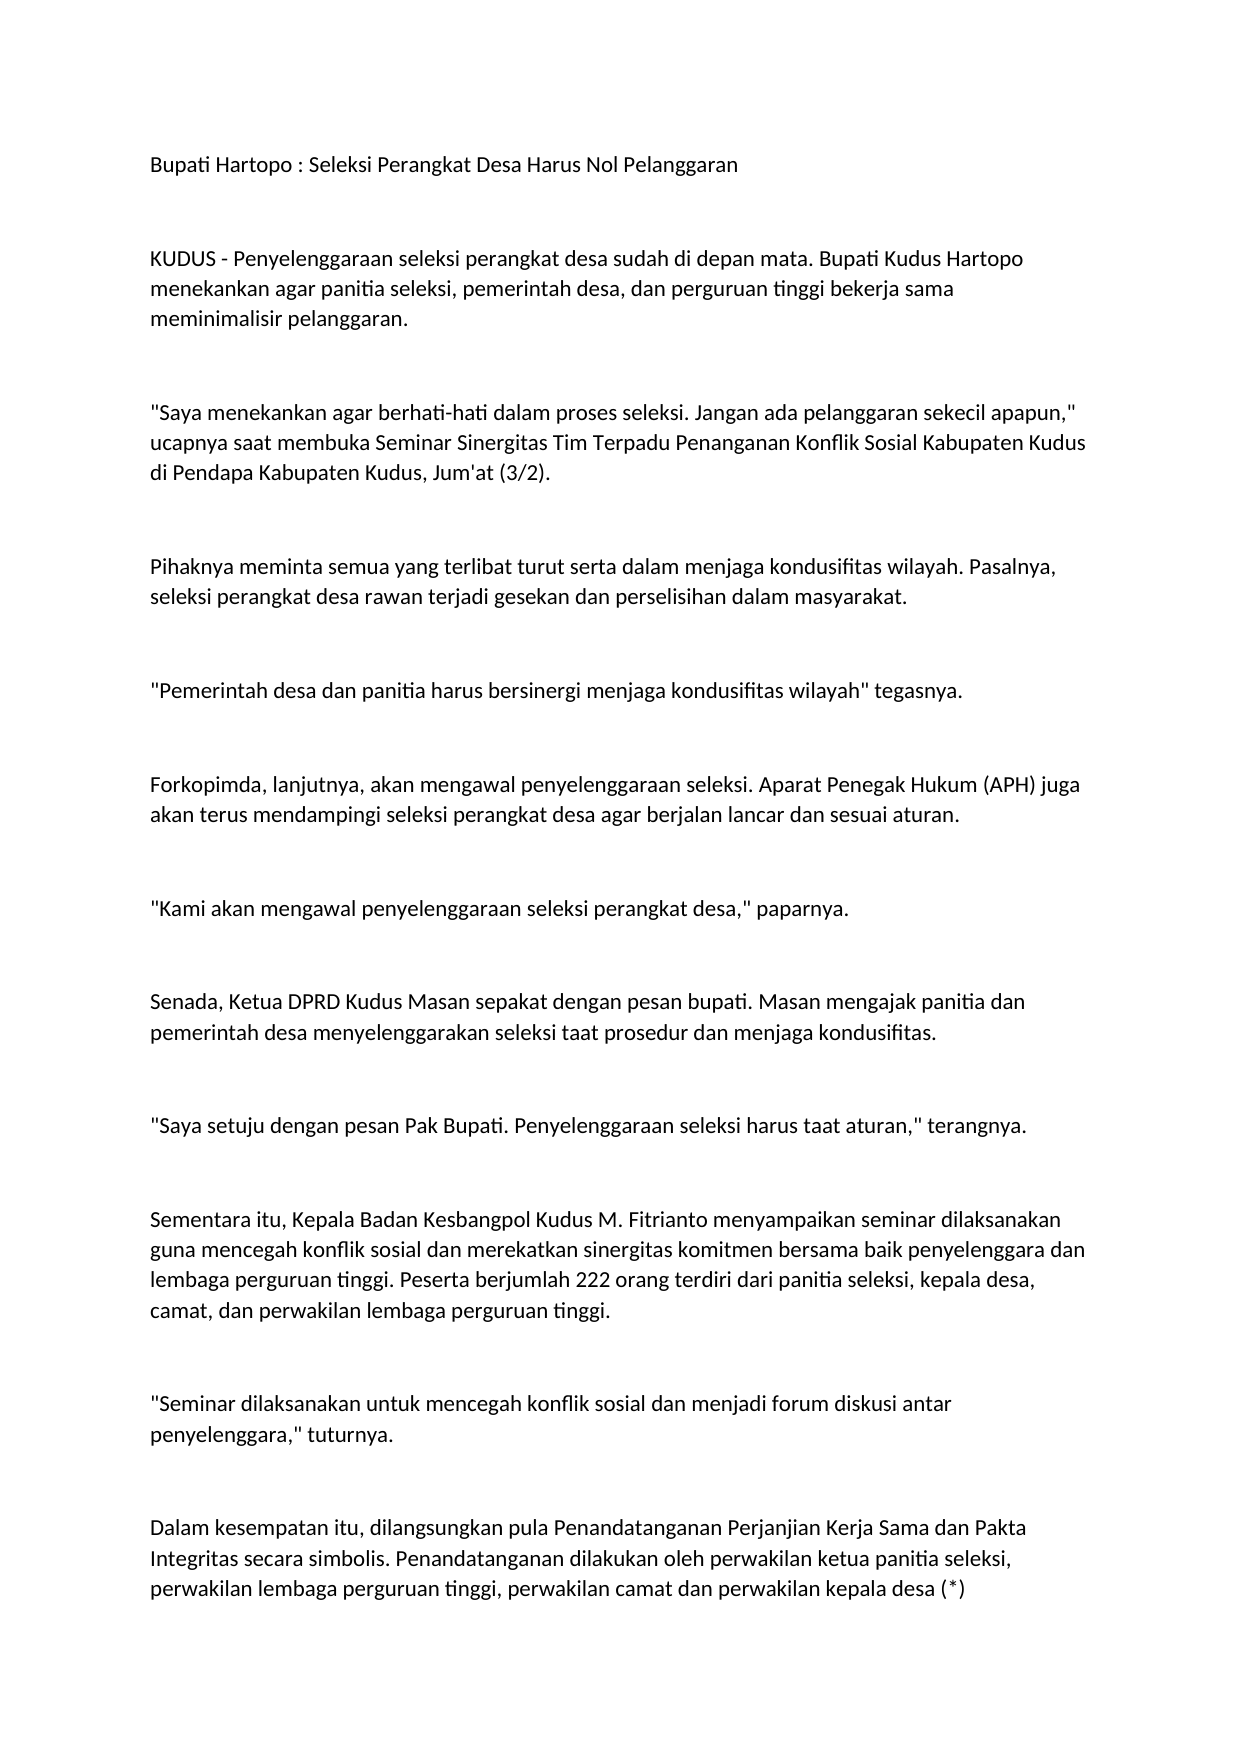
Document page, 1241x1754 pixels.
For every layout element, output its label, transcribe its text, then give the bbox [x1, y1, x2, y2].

text KUDUS - Penyelenggaraan seleksi perangkat desa sudah di depan mata. Bupati Kudus Hartopo menekankan agar panitia seleksi, pemerintah desa, dan perguruan tinggi bekerja sama meminimalisir pelanggaran. [150, 244, 1090, 332]
text Senada, Ketua DPRD Kudus Masan sepakat dengan pesan bupati. Masan mengajak panitia dan pemerintah desa menyelenggarakan seleksi taat prosedur dan menjaga kondusifitas. [150, 987, 1090, 1046]
text "Saya menekankan agar berhati-hati dalam proses seleksi. Jangan ada pelanggaran sekecil apapun," ucapnya saat membuka Seminar Sinergitas Tim Terpadu Penanganan Konflik Sosial Kabupaten Kudus di Pendapa Kabupaten Kudus, Jum'at (3/2). [150, 398, 1090, 486]
text "Pemerintah desa dan panitia harus bersinergi menjaga kondusifitas wilayah" tegasnya. [150, 676, 1090, 704]
text Pihaknya meminta semua yang terlibat turut serta dalam menjaga kondusifitas wilayah. Pasalnya, seleksi perangkat desa rawan terjadi gesekan dan perselisihan dalam masyarakat. [150, 552, 1090, 610]
text Sementara itu, Kepala Badan Kesbangpol Kudus M. Fitrianto menyampaikan seminar dilaksanakan guna mencegah konflik sosial dan merekatkan sinergitas komitmen bersama baik penyelenggara dan lembaga perguruan tinggi. Peserta berjumlah 222 orang terdiri dari panitia seleksi, kepala desa, camat, dan perwakilan lembaga perguruan tinggi. [150, 1205, 1090, 1324]
text Bupati Hartopo : Seleksi Perangkat Desa Harus Nol Pelanggaran [150, 150, 1090, 178]
text "Kami akan mengawal penyelenggaraan seleksi perangkat desa," paparnya. [150, 894, 1090, 922]
text Forkopimda, lanjutnya, akan mengawal penyelenggaraan seleksi. Aparat Penegak Hukum (APH) juga akan terus mendampingi seleksi perangkat desa agar berjalan lancar dan sesuai aturan. [150, 770, 1090, 828]
text Dalam kesempatan itu, dilangsungkan pula Penandatanganan Perjanjian Kerja Sama dan Pakta Integritas secara simbolis. Penandatanganan dilakukan oleh perwakilan ketua panitia seleksi, perwakilan lembaga perguruan tinggi, perwakilan camat dan perwakilan kepala desa (*) [150, 1513, 1090, 1602]
text "Seminar dilaksanakan untuk mencegah konflik sosial dan menjadi forum diskusi antar penyelenggara," tuturnya. [150, 1389, 1090, 1448]
text "Saya setuju dengan pesan Pak Bupati. Penyelenggaraan seleksi harus taat aturan," terangnya. [150, 1111, 1090, 1139]
